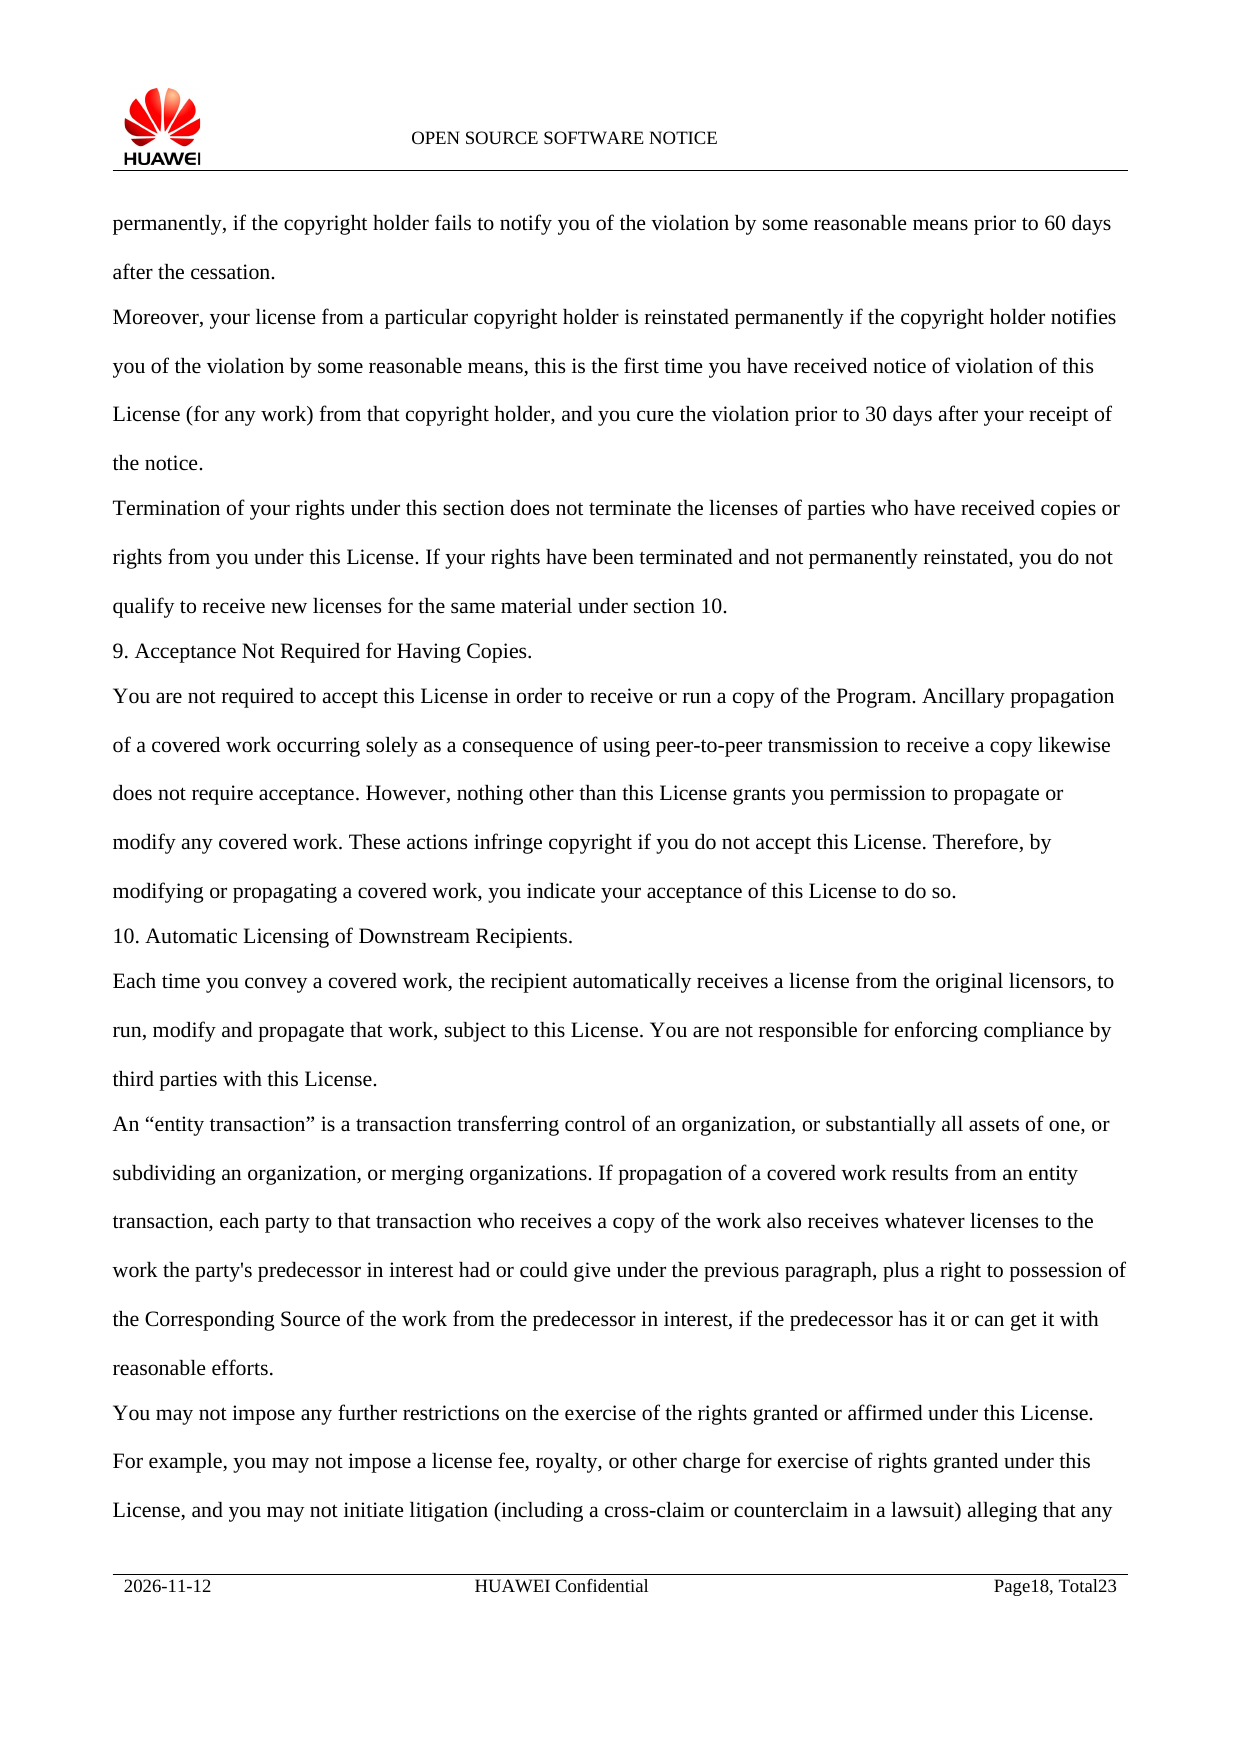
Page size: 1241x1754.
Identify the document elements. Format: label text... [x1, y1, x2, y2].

picture [124, 88, 201, 165]
text Termination of your rights under this section does not terminate the licenses of parties who have received copies or rights from you under this License. If your rights have been terminated and not permanently reinstated, you do not qualify to receive new licenses for the same material under section 10. [112, 492, 1128, 622]
text Each time you convey a covered work, the recipient automatically receives a license from the original licensors, to run, modify and propagate that work, subject to this License. You are not responsible for enforcing compliance by third parties with this License. [112, 964, 1128, 1094]
text 10. Automatic Licensing of Downstream Recipients. [112, 919, 1128, 952]
text 9. Acceptance Not Required for Having Copies. [112, 634, 1128, 667]
text You are not required to accept this License in order to receive or run a copy of the Program. Ancillary propagation of a covered work occurring solely as a consequence of using peer-to-peer transmission to receive a copy likewise does not require acceptance. However, nothing other than this License grants you permission to propagate or modify any covered work. These actions infringe copyright if you do not accept this License. Therefore, by modifying or propagating a covered work, you indicate your acceptance of this License to do so. [112, 679, 1128, 907]
text An “entity transaction” is a transaction transferring control of an organization, or substantially all assets of one, or subdividing an organization, or merging organizations. If propagation of a covered work results from an entity transaction, each party to that transaction who receives a copy of the work also receives whatever licenses to the work the party's predecessor in interest had or could give under the previous paragraph, plus a right to possession of the Corresponding Source of the work from the predecessor in interest, if the predecessor has it or can get it with reasonable efforts. [112, 1107, 1128, 1383]
text Moreover, your license from a particular copyright holder is reinstated permanently if the copyright holder notifies you of the violation by some reasonable means, this is the first time you have received notice of violation of this License (for any work) from that copyright holder, and you cure the violation prior to 30 days after your receipt of the notice. [112, 300, 1128, 479]
